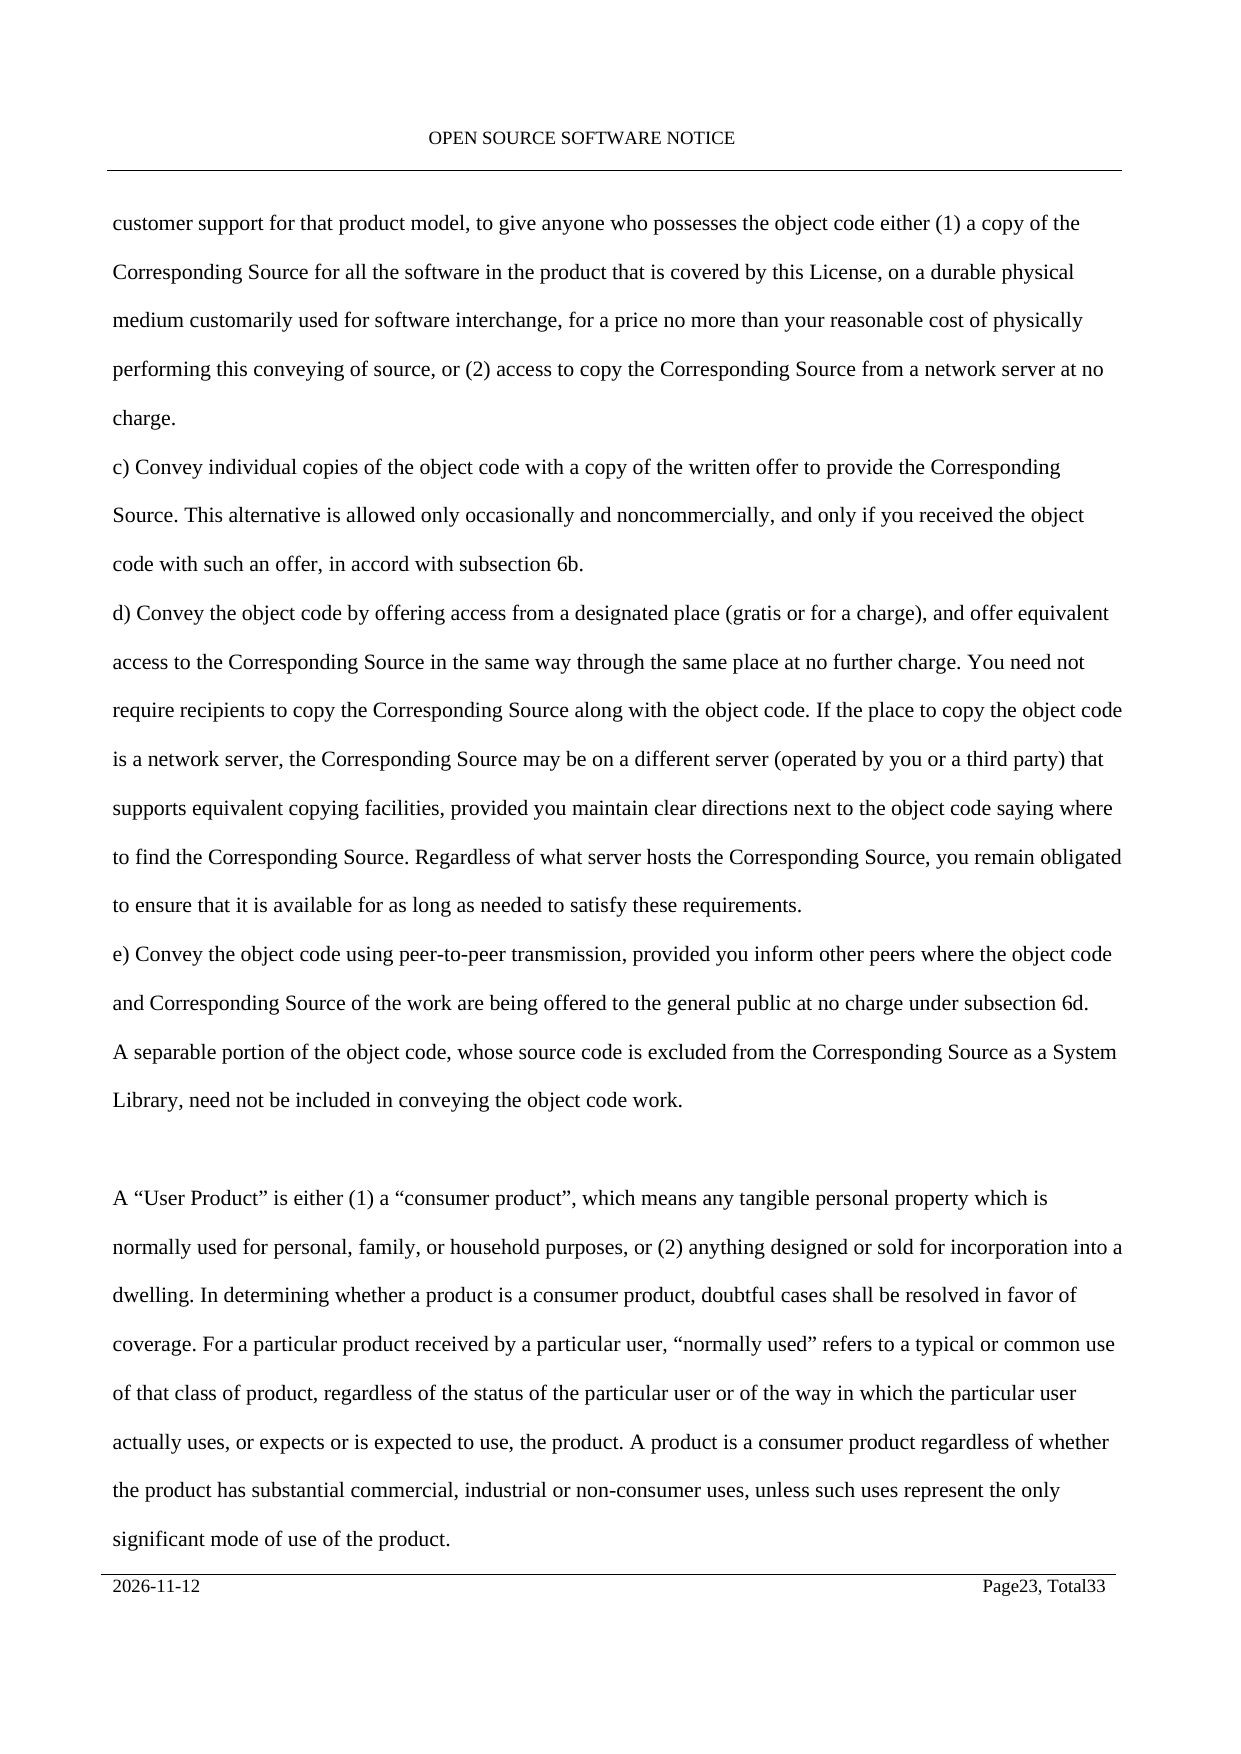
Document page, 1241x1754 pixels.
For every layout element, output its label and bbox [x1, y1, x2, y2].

text [112, 206, 1128, 1555]
